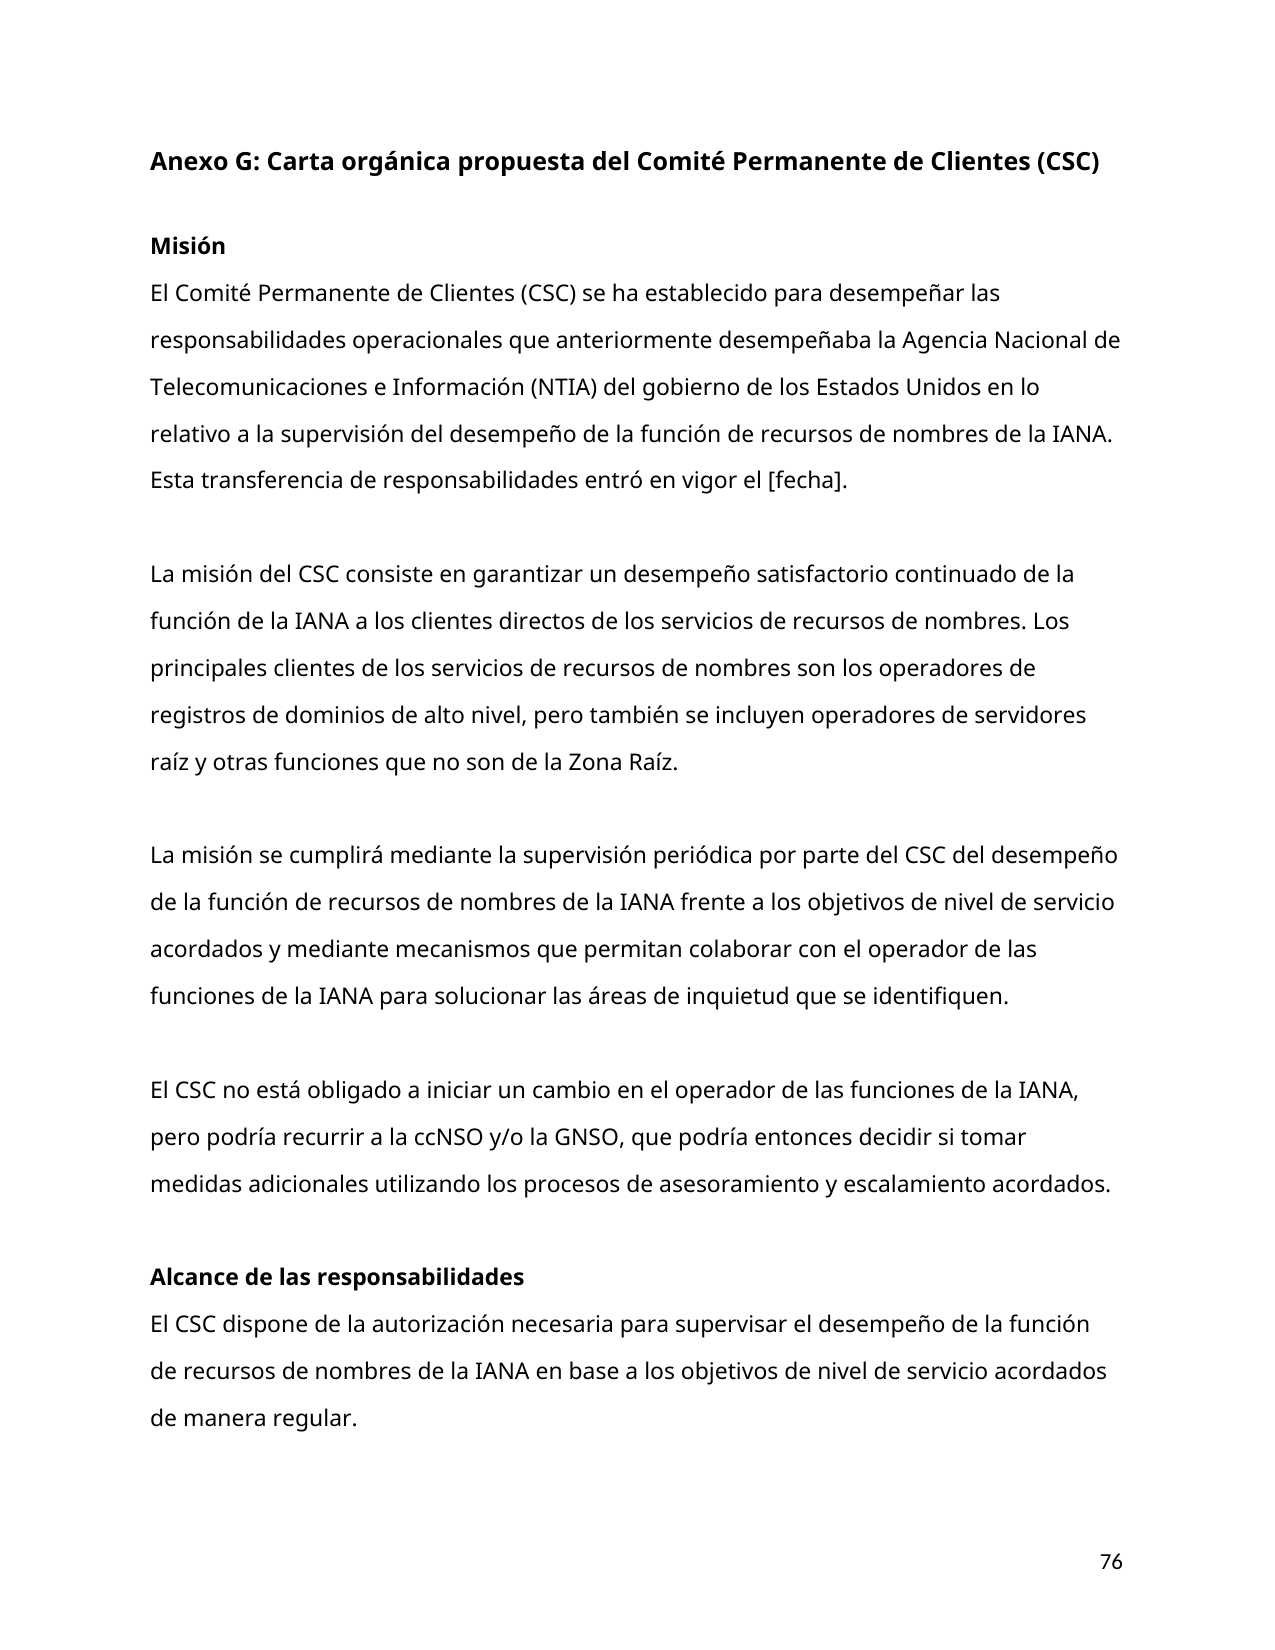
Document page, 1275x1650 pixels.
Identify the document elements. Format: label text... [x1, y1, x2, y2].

text El CSC dispone de la autorización necesaria para supervisar el desempeño de la función de recursos de nombres de la IANA en base a los objetivos de nivel de servicio acordados de manera regular. [150, 1308, 1123, 1433]
text El Comité Permanente de Clientes (CSC) se ha establecido para desempeñar las responsabilidades operacionales que anteriormente desempeñaba la Agencia Nacional de Telecomunicaciones e Información (NTIA) del gobierno de los Estados Unidos en lo relativo a la supervisión del desempeño de la función de recursos de nombres de la IANA. Esta transferencia de responsabilidades entró en vigor el [fecha]. [150, 277, 1123, 496]
text El CSC no está obligado a iniciar un cambio en el operador de las funciones de la IANA, pero podría recurrir a la ccNSO y/o la GNSO, que podría entonces decidir si tomar medidas adicionales utilizando los procesos de asesoramiento y escalamiento acordados. [150, 1074, 1123, 1199]
subtitle Anexo G: Carta orgánica propuesta del Comité Permanente de Clientes (CSC) [150, 144, 1123, 178]
text Alcance de las responsabilidades [150, 1261, 1123, 1293]
text La misión se cumplirá mediante la supervisión periódica por parte del CSC del desempeño de la función de recursos de nombres de la IANA frente a los objetivos de nivel de servicio acordados y mediante mecanismos que permitan colaborar con el operador de las funciones de la IANA para solucionar las áreas de inquietud que se identifiquen. [150, 839, 1123, 1011]
text La misión del CSC consiste en garantizar un desempeño satisfactorio continuado de la función de la IANA a los clientes directos de los servicios de recursos de nombres. Los principales clientes de los servicios de recursos de nombres son los operadores de registros de dominios de alto nivel, pero también se incluyen operadores de servidores raíz y otras funciones que no son de la Zona Raíz. [150, 558, 1123, 777]
text Misión [150, 230, 1123, 261]
